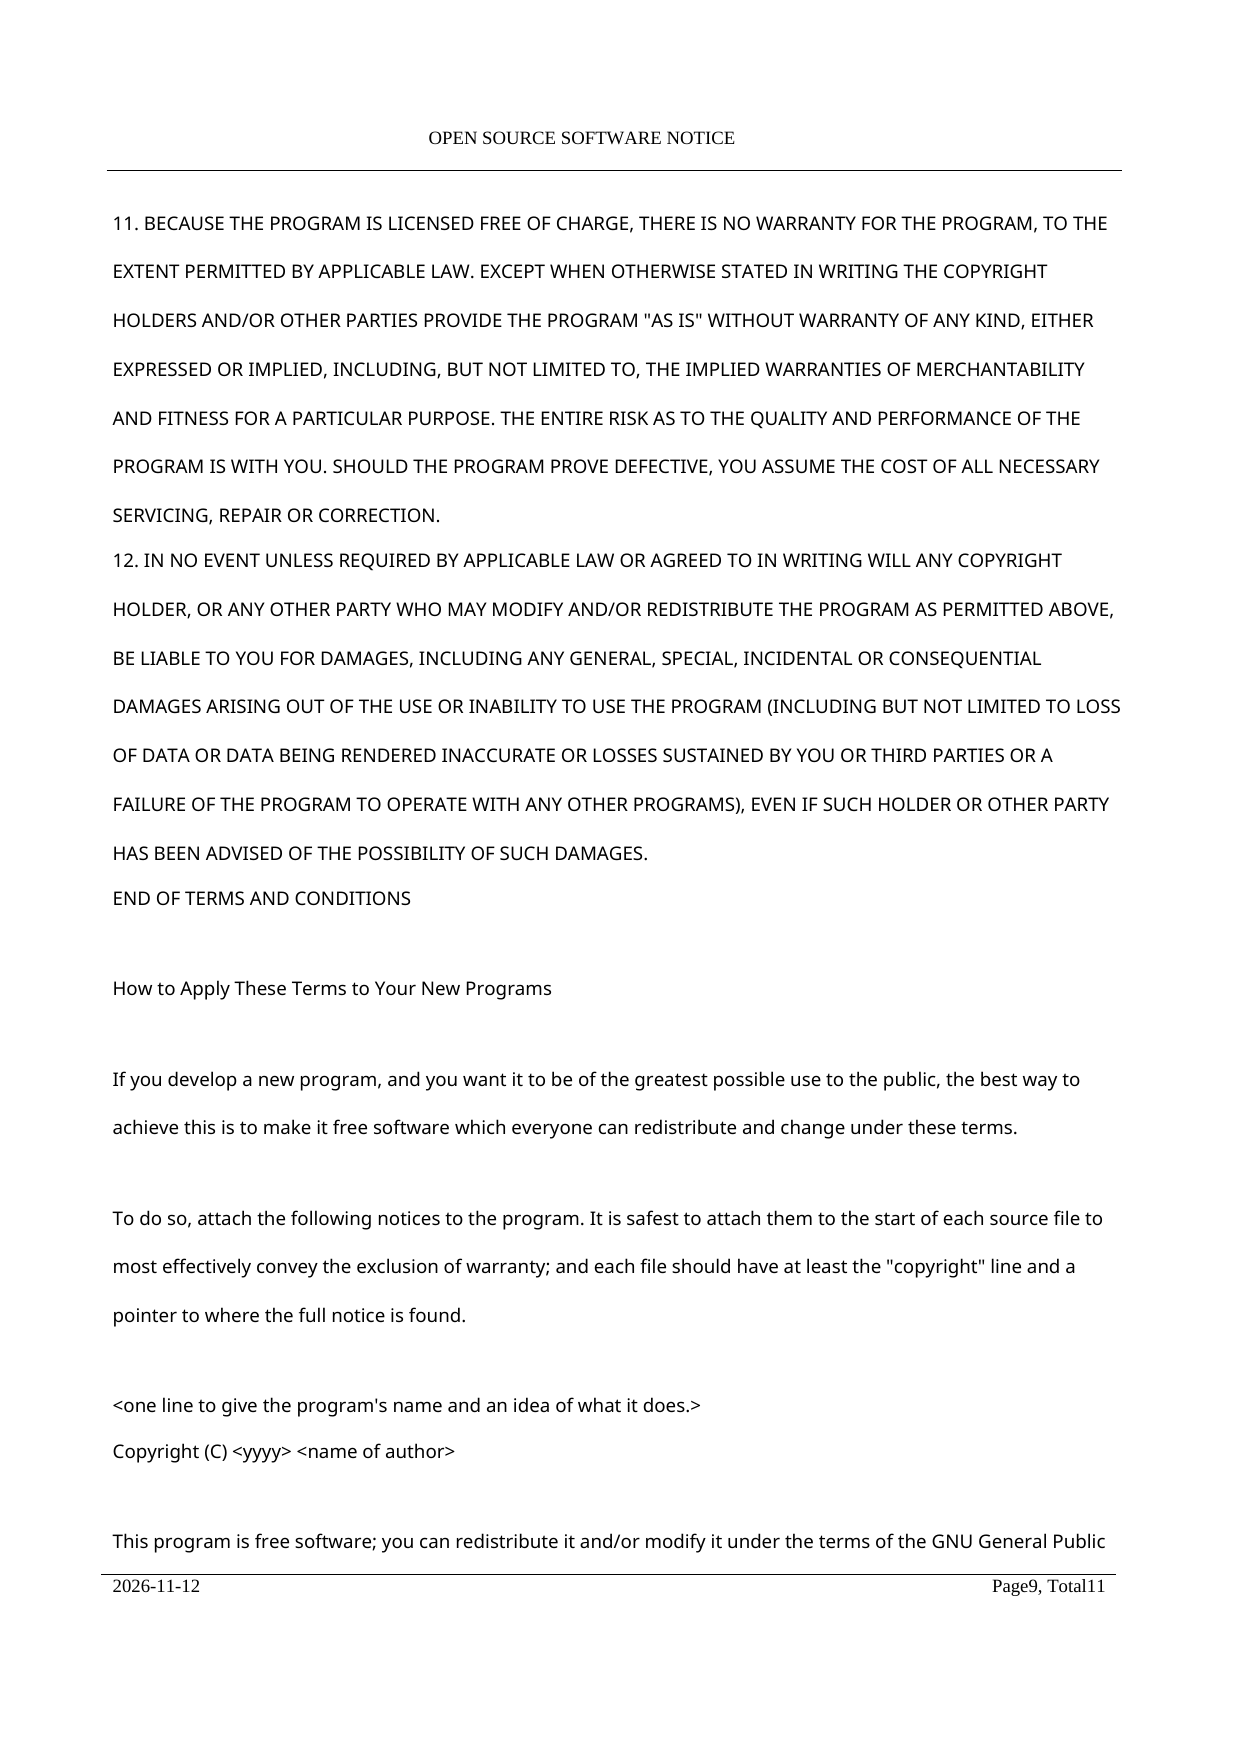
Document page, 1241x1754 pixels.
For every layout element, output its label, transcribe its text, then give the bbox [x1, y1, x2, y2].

text <one line to give the program's name and an idea of what it does.> [112, 1389, 1128, 1422]
text 12. IN NO EVENT UNLESS REQUIRED BY APPLICABLE LAW OR AGREED TO IN WRITING WILL ANY COPYRIGHT HOLDER, OR ANY OTHER PARTY WHO MAY MODIFY AND/OR REDISTRIBUTE THE PROGRAM AS PERMITTED ABOVE, BE LIABLE TO YOU FOR DAMAGES, INCLUDING ANY GENERAL, SPECIAL, INCIDENTAL OR CONSEQUENTIAL DAMAGES ARISING OUT OF THE USE OR INABILITY TO USE THE PROGRAM (INCLUDING BUT NOT LIMITED TO LOSS OF DATA OR DATA BEING RENDERED INACCURATE OR LOSSES SUSTAINED BY YOU OR THIRD PARTIES OR A FAILURE OF THE PROGRAM TO OPERATE WITH ANY OTHER PROGRAMS), EVEN IF SUCH HOLDER OR OTHER PARTY HAS BEEN ADVISED OF THE POSSIBILITY OF SUCH DAMAGES. [112, 544, 1128, 869]
text Copyright (C) <yyyy> <name of author> [112, 1434, 1128, 1467]
text To do so, attach the following notices to the program. It is safest to attach them to the start of each source file to most effectively convey the exclusion of warranty; and each file should have at least the "copyright" line and a pointer to where the full notice is found. [112, 1201, 1128, 1331]
text 11. BECAUSE THE PROGRAM IS LICENSED FREE OF CHARGE, THERE IS NO WARRANTY FOR THE PROGRAM, TO THE EXTENT PERMITTED BY APPLICABLE LAW. EXCEPT WHEN OTHERWISE STATED IN WRITING THE COPYRIGHT HOLDERS AND/OR OTHER PARTIES PROVIDE THE PROGRAM "AS IS" WITHOUT WARRANTY OF ANY KIND, EITHER EXPRESSED OR IMPLIED, INCLUDING, BUT NOT LIMITED TO, THE IMPLIED WARRANTIES OF MERCHANTABILITY AND FITNESS FOR A PARTICULAR PURPOSE. THE ENTIRE RISK AS TO THE QUALITY AND PERFORMANCE OF THE PROGRAM IS WITH YOU. SHOULD THE PROGRAM PROVE DEFECTIVE, YOU ASSUME THE COST OF ALL NECESSARY SERVICING, REPAIR OR CORRECTION. [112, 206, 1128, 531]
text END OF TERMS AND CONDITIONS [112, 882, 1128, 914]
text How to Apply These Terms to Your New Programs [112, 972, 1128, 1004]
text If you develop a new program, and you want it to be of the greatest possible use to the public, the best way to achieve this is to make it free software which everyone can redistribute and change under these terms. [112, 1062, 1128, 1144]
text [112, 1525, 1128, 1557]
